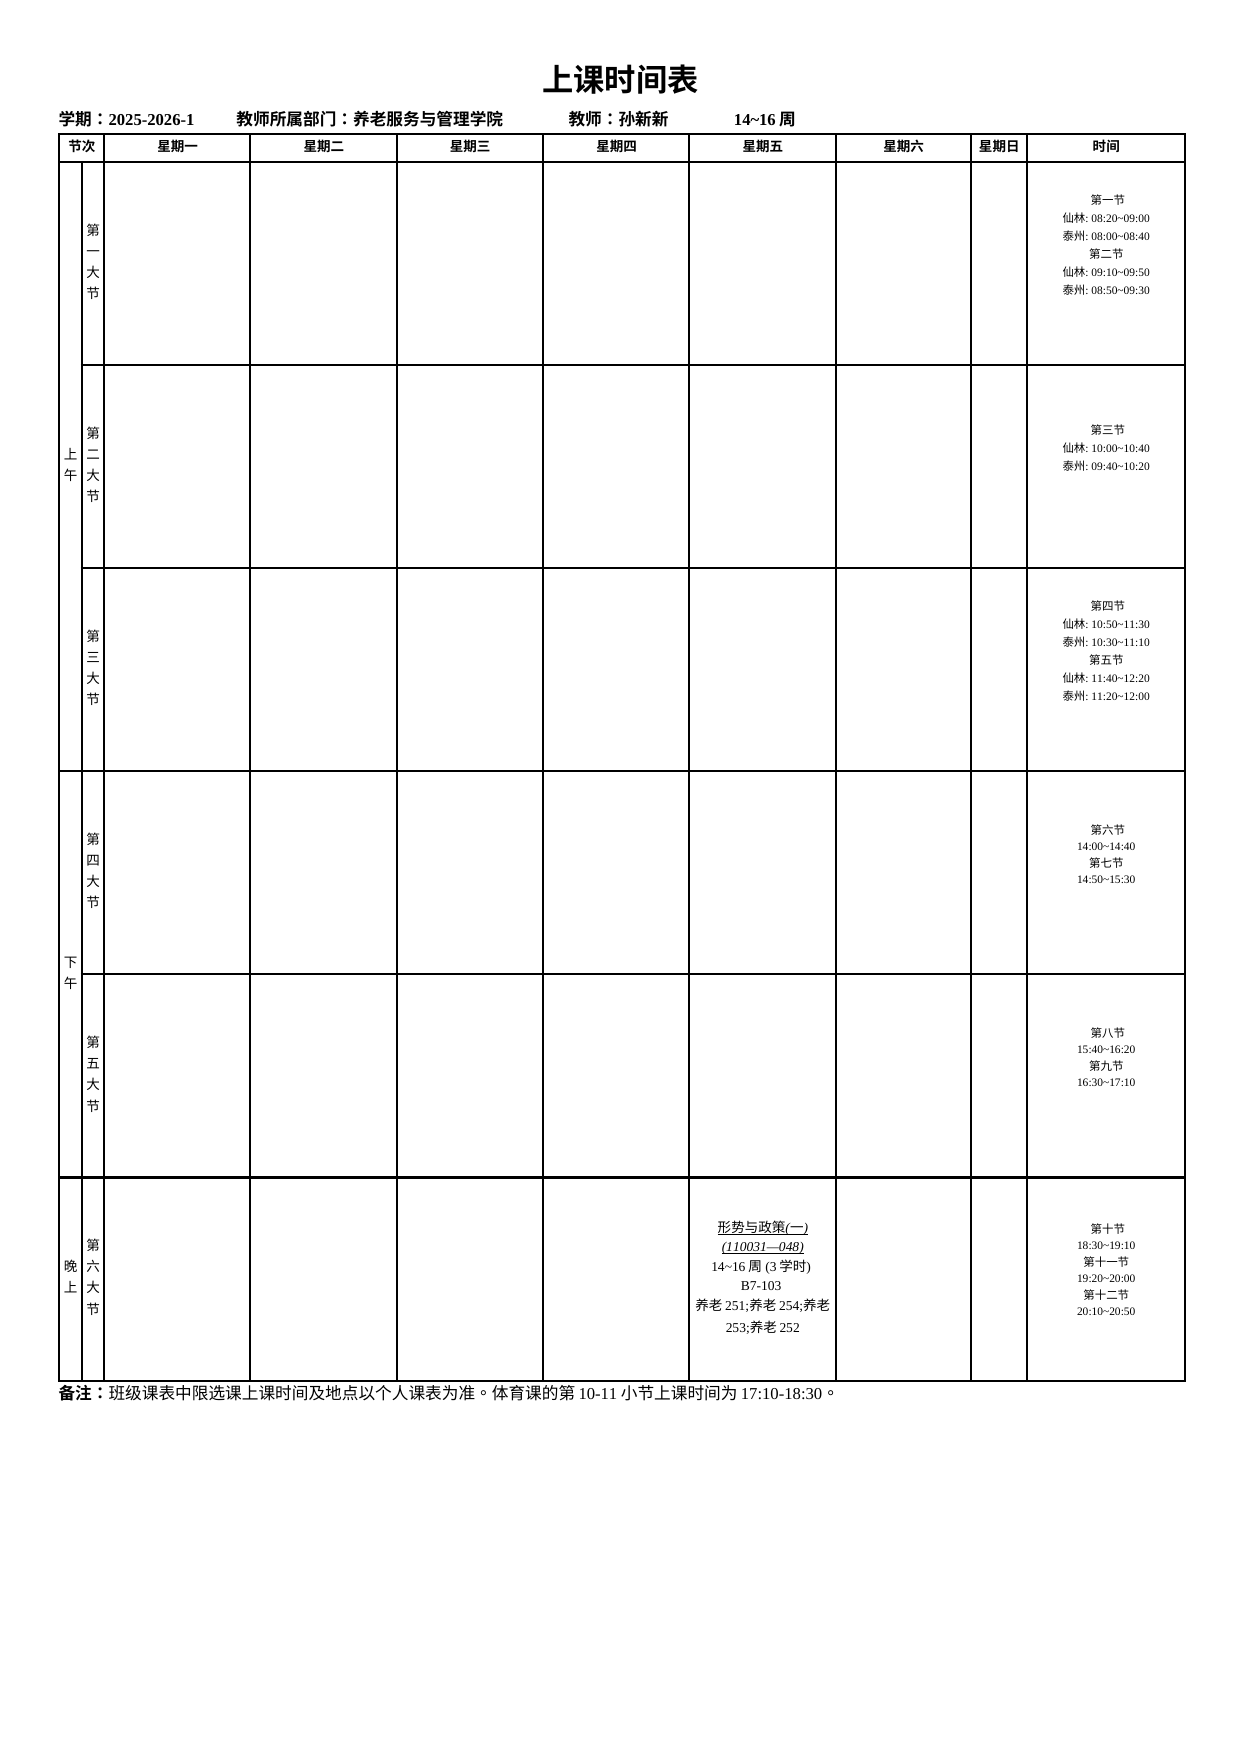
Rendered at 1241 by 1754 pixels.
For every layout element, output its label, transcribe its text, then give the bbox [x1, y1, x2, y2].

table_cell 第四节 仙林: 10:50~11:30 泰州: 10:30~11:10 第五节 仙林: 11:40~12:20 泰州: 11:20~12:00 [1028, 569, 1184, 770]
table_cell [544, 366, 688, 567]
table_cell [544, 569, 688, 770]
table_cell 形势与政策(一) (110031—048) 14~16周 (3学时) B7-103 养老251;养老254;养老253;养老252 [690, 1179, 835, 1379]
table_cell [690, 569, 835, 770]
table_cell [398, 163, 542, 364]
text 学期：2025-2026-1 教师所属部门：养老服务与管理学院 教师：孙新新 14~16周 [58, 107, 1182, 130]
table_cell [251, 975, 396, 1176]
table_cell [972, 569, 1026, 770]
table_cell [837, 1179, 970, 1379]
table_header 星期二 [251, 135, 396, 161]
table_cell [251, 569, 396, 770]
table_cell [251, 772, 396, 973]
table_header 星期三 [398, 135, 542, 161]
table_cell [544, 1179, 688, 1379]
table_cell 下午 [60, 772, 81, 1176]
table_cell [690, 163, 835, 364]
table_cell 第六大节 [83, 1179, 103, 1379]
text 备注：班级课表中限选课上课时间及地点以个人课表为准。体育课的第10-11小节上课时间为17:10-18:30。 [58, 1382, 1182, 1404]
table_cell 第八节 15:40~16:20 第九节 16:30~17:10 [1028, 975, 1184, 1176]
table_cell 第一大节 [83, 163, 103, 364]
table_header 星期日 [972, 135, 1026, 161]
table_cell [837, 366, 970, 567]
table_cell [544, 772, 688, 973]
table_header 节次 [60, 135, 103, 161]
table_header 星期四 [544, 135, 688, 161]
table_cell [972, 772, 1026, 973]
table_cell [544, 163, 688, 364]
table_cell [105, 569, 249, 770]
table_cell 第五大节 [83, 975, 103, 1176]
table_header 星期六 [837, 135, 970, 161]
table_cell 上午 [60, 163, 81, 770]
table_cell [105, 772, 249, 973]
table_header 时间 [1028, 135, 1184, 161]
table_cell [398, 772, 542, 973]
table_cell [251, 1179, 396, 1379]
table_cell [251, 366, 396, 567]
table_cell [398, 1179, 542, 1379]
table_header 星期五 [690, 135, 835, 161]
table_cell [398, 366, 542, 567]
table_header 星期一 [105, 135, 249, 161]
table_cell [105, 975, 249, 1176]
table_cell 第四大节 [83, 772, 103, 973]
table_cell 第三节 仙林: 10:00~10:40 泰州: 09:40~10:20 [1028, 366, 1184, 567]
table_cell [837, 569, 970, 770]
table_cell 第十节 18:30~19:10 第十一节 19:20~20:00 第十二节 20:10~20:50 [1028, 1179, 1184, 1379]
table_cell [972, 163, 1026, 364]
table_cell 第六节 14:00~14:40 第七节 14:50~15:30 [1028, 772, 1184, 973]
table_cell [690, 772, 835, 973]
table_cell 晚上 [60, 1179, 81, 1379]
table_cell [105, 366, 249, 567]
table_cell [690, 975, 835, 1176]
table_cell [972, 366, 1026, 567]
table_cell 第二大节 [83, 366, 103, 567]
table_cell [837, 163, 970, 364]
table_cell [105, 163, 249, 364]
table_cell [837, 975, 970, 1176]
table_cell [972, 975, 1026, 1176]
table_cell [398, 975, 542, 1176]
table_cell [690, 366, 835, 567]
table_cell 第三大节 [83, 569, 103, 770]
table_cell [544, 975, 688, 1176]
text 上课时间表 [58, 58, 1182, 101]
table_cell [837, 772, 970, 973]
table_cell [398, 569, 542, 770]
table_cell [972, 1179, 1026, 1379]
table_cell 第一节 仙林: 08:20~09:00 泰州: 08:00~08:40 第二节 仙林: 09:10~09:50 泰州: 08:50~09:30 [1028, 163, 1184, 364]
table_cell [105, 1179, 249, 1379]
table_cell [251, 163, 396, 364]
